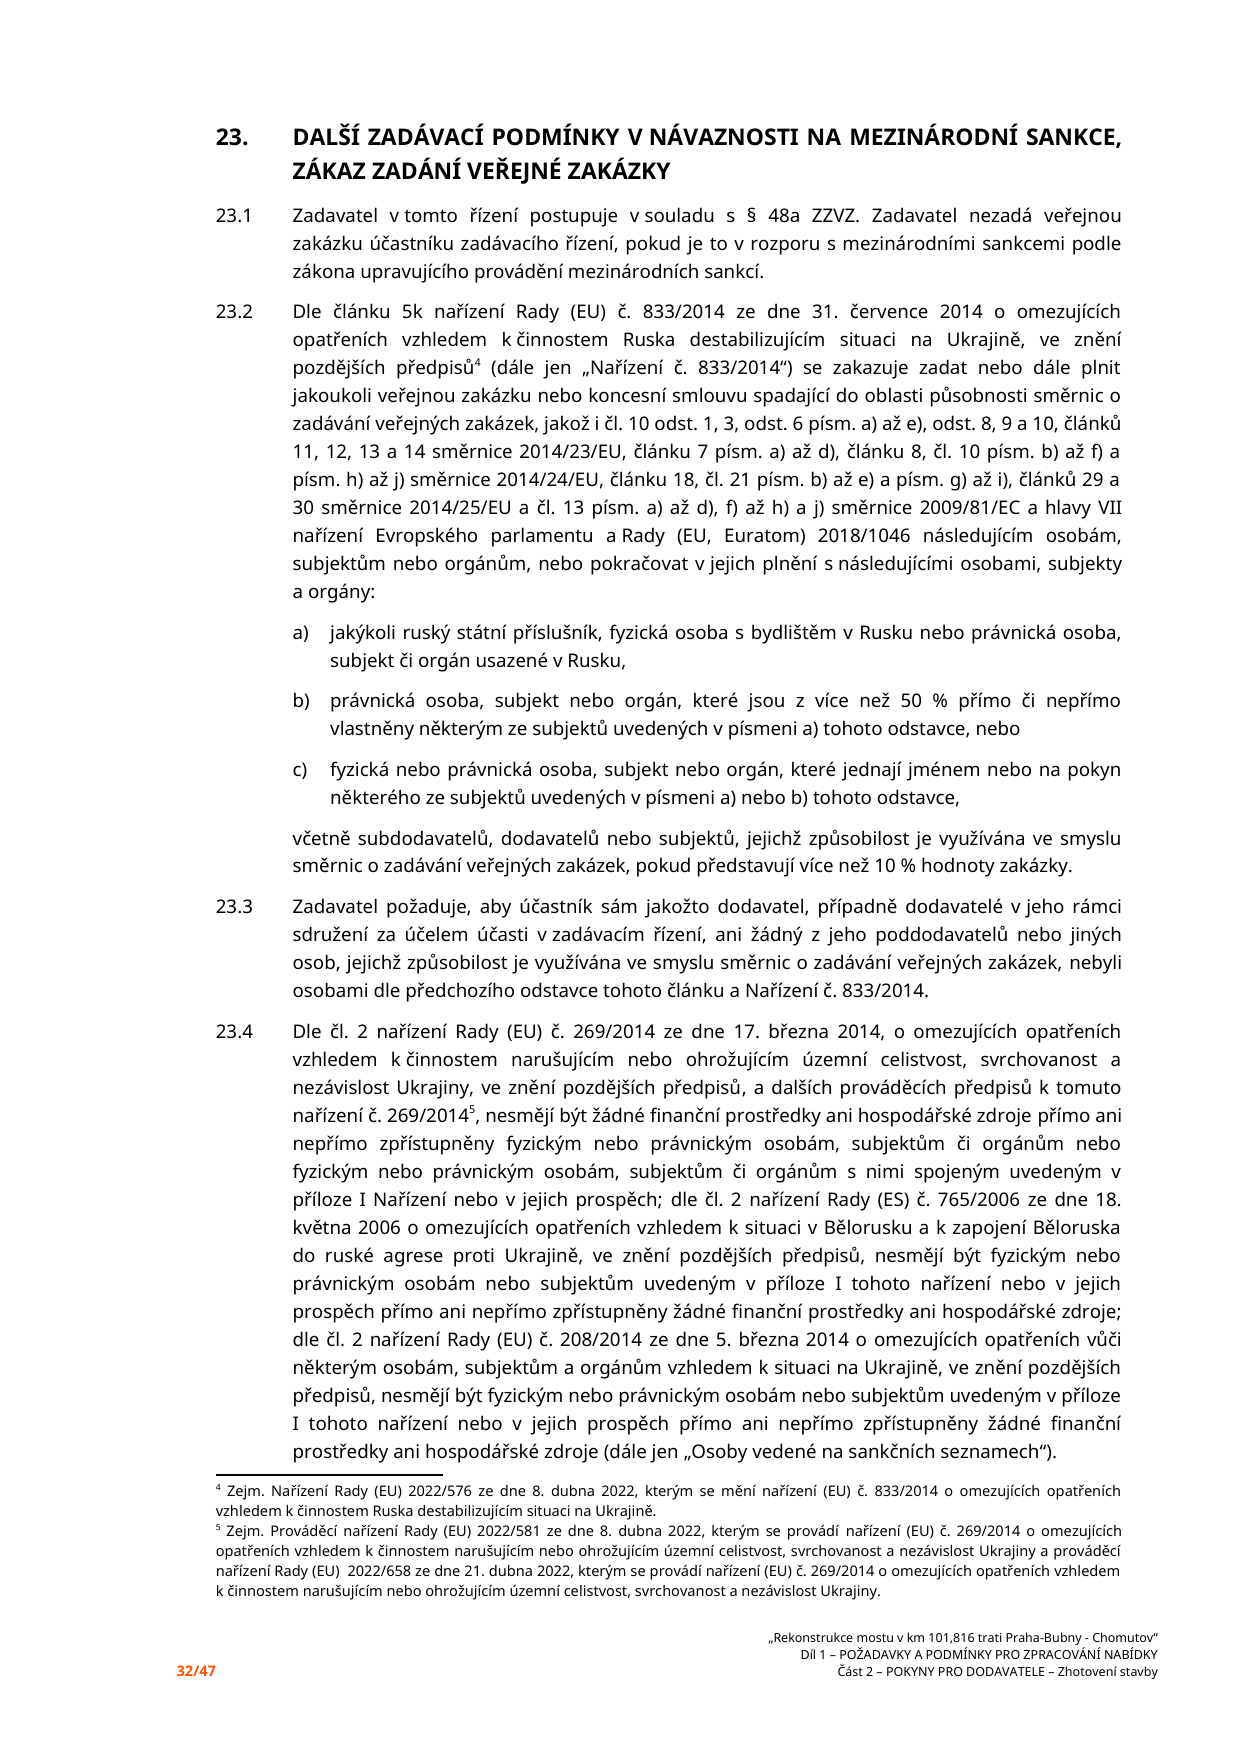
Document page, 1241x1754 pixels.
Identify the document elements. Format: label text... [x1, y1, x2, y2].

text Dle čl. 2 nařízení Rady (EU) č. 269/2014 ze dne 17. března 2014, o omezujících opatřeních vzhledem k činnostem narušujícím nebo ohrožujícím územní celistvost, svrchovanost a nezávislost Ukrajiny, ve znění pozdějších předpisů, a dalších prováděcích předpisů k tomuto nařízení č. 269/2014, nesmějí být žádné finanční prostředky ani hospodářské zdroje přímo ani nepřímo zpřístupněny fyzickým nebo právnickým osobám, subjektům či orgánům nebo fyzickým nebo právnickým osobám, subjektům či orgánům s nimi spojeným uvedeným v příloze I Nařízení nebo v jejich prospěch; dle čl. 2 nařízení Rady (ES) č. 765/2006 ze dne 18. května 2006 o omezujících opatřeních vzhledem k situaci v Bělorusku a k zapojení Běloruska do ruské agrese proti Ukrajině, ve znění pozdějších předpisů, nesmějí být fyzickým nebo právnickým osobám nebo subjektům uvedeným v příloze I tohoto nařízení nebo v jejich prospěch přímo ani nepřímo zpřístupněny žádné finanční prostředky ani hospodářské zdroje; dle čl. 2 nařízení Rady (EU) č. 208/2014 ze dne 5. března 2014 o omezujících opatřeních vůči některým osobám, subjektům a orgánům vzhledem k situaci na Ukrajině, ve znění pozdějších předpisů, nesmějí být fyzickým nebo právnickým osobám nebo subjektům uvedeným v příloze I tohoto nařízení nebo v jejich prospěch přímo ani nepřímo zpřístupněny žádné finanční prostředky ani hospodářské zdroje (dále jen „Osoby vedené na sankčních seznamech“). [216, 1018, 1122, 1464]
list právnická osoba, subjekt nebo orgán, které jsou z více než 50 % přímo či nepřímo vlastněny některým ze subjektů uvedených v písmeni a) tohoto odstavce, nebo [292, 688, 1122, 741]
list jakýkoli ruský státní příslušník, fyzická osoba s bydlištěm v Rusku nebo právnická osoba, subjekt či orgán usazené v Rusku, [292, 619, 1122, 673]
list fyzická nebo právnická osoba, subjekt nebo orgán, které jednají jménem nebo na pokyn některého ze subjektů uvedených v písmeni a) nebo b) tohoto odstavce, [292, 756, 1122, 810]
text Dle článku 5k nařízení Rady (EU) č. 833/2014 ze dne 31. července 2014 o omezujících opatřeních vzhledem k činnostem Ruska destabilizujícím situaci na Ukrajině, ve znění pozdějších předpisů (dále jen „Nařízení č. 833/2014“) se zakazuje zadat nebo dále plnit jakoukoli veřejnou zakázku nebo koncesní smlouvu spadající do oblasti působnosti směrnic o zadávání veřejných zakázek, jakož i čl. 10 odst. 1, 3, odst. 6 písm. a) až e), odst. 8, 9 a 10, článků 11, 12, 13 a 14 směrnice 2014/23/EU, článku 7 písm. a) až d), článku 8, čl. 10 písm. b) až f) a písm. h) až j) směrnice 2014/24/EU, článku 18, čl. 21 písm. b) až e) a písm. g) až i), článků 29 a 30 směrnice 2014/25/EU a čl. 13 písm. a) až d), f) až h) a j) směrnice 2009/81/EC a hlavy VII nařízení Evropského parlamentu a Rady (EU, Euratom) 2018/1046 následujícím osobám, subjektům nebo orgánům, nebo pokračovat v jejich plnění s následujícími osobami, subjekty a orgány: [216, 298, 1122, 604]
text Další zadávací podmínky v návaznosti na MEZINÁRODNÍ sankce, zákaz zadání veřejné zakázky [216, 121, 1122, 186]
text Zadavatel požaduje, aby účastník sám jakožto dodavatel, případně dodavatelé v jeho rámci sdružení za účelem účasti v zadávacím řízení, ani žádný z jeho poddodavatelů nebo jiných osob, jejichž způsobilost je využívána ve smyslu směrnic o zadávání veřejných zakázek, nebyli osobami dle předchozího odstavce tohoto článku a Nařízení č. 833/2014. [216, 893, 1122, 1003]
text Zadavatel v tomto řízení postupuje v souladu s § 48a ZZVZ. Zadavatel nezadá veřejnou zakázku účastníku zadávacího řízení, pokud je to v rozporu s mezinárodními sankcemi podle zákona upravujícího provádění mezinárodních sankcí. [216, 202, 1122, 283]
list včetně subdodavatelů, dodavatelů nebo subjektů, jejichž způsobilost je využívána ve smyslu směrnic o zadávání veřejných zakázek, pokud představují více než 10 % hodnoty zakázky. [292, 825, 1122, 878]
